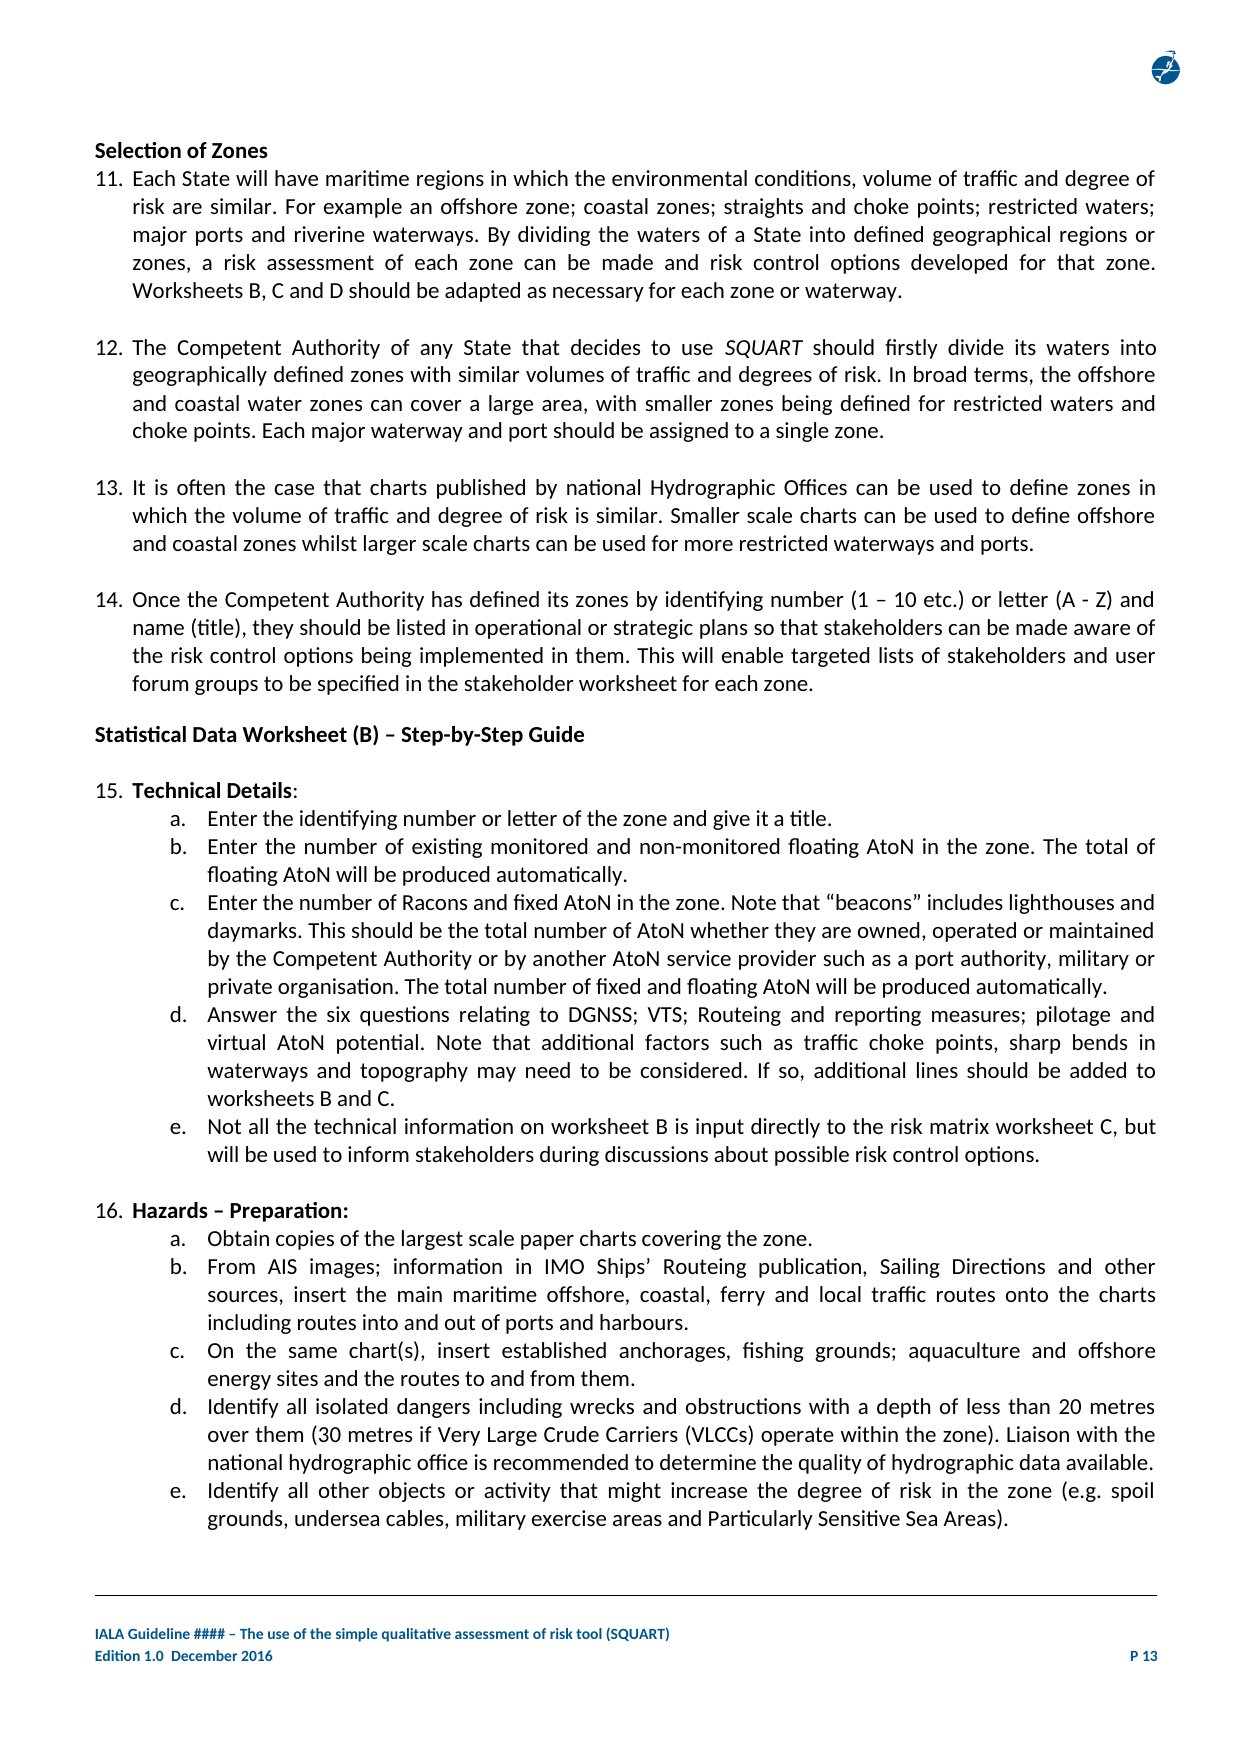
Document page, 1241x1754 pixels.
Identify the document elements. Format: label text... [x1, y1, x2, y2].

list Obtain copies of the largest scale paper charts covering the zone. [169, 1224, 1157, 1252]
list Enter the number of Racons and fixed AtoN in the zone. Note that “beacons” includes lighthouses and daymarks. This should be the total number of AtoN whether they are owned, operated or maintained by the Competent Authority or by another AtoN service provider such as a port authority, military or private organisation. The total number of fixed and floating AtoN will be produced automatically. [169, 888, 1157, 1000]
list Each State will have maritime regions in which the environmental conditions, volume of traffic and degree of risk are similar. For example an offshore zone; coastal zones; straights and choke points; restricted waters; major ports and riverine waterways. By dividing the waters of a State into defined geographical regions or zones, a risk assessment of each zone can be made and risk control options developed for that zone. Worksheets B, C and D should be adapted as necessary for each zone or waterway. [94, 164, 1157, 304]
list Identify all other objects or activity that might increase the degree of risk in the zone (e.g. spoil grounds, undersea cables, military exercise areas and Particularly Sensitive Sea Areas). [169, 1476, 1157, 1532]
text Selection of Zones [94, 136, 1157, 164]
text Statistical Data Worksheet (B) – Step-by-Step Guide [94, 720, 1157, 748]
list Answer the six questions relating to DGNSS; VTS; Routeing and reporting measures; pilotage and virtual AtoN potential. Note that additional factors such as traffic choke points, sharp bends in waterways and topography may need to be considered. If so, additional lines should be added to worksheets B and C. [169, 1000, 1157, 1112]
list Hazards – Preparation: [94, 1196, 1157, 1224]
list It is often the case that charts published by national Hydrographic Offices can be used to define zones in which the volume of traffic and degree of risk is similar. Smaller scale charts can be used to define offshore and coastal zones whilst larger scale charts can be used for more restricted waterways and ports. [94, 473, 1157, 557]
list Enter the number of existing monitored and non-monitored floating AtoN in the zone. The total of floating AtoN will be produced automatically. [169, 832, 1157, 888]
list The Competent Authority of any State that decides to use SQUART should firstly divide its waters into geographically defined zones with similar volumes of traffic and degrees of risk. In broad terms, the offshore and coastal water zones can cover a large area, with smaller zones being defined for restricted waters and choke points. Each major waterway and port should be assigned to a single zone. [94, 333, 1157, 445]
list Enter the identifying number or letter of the zone and give it a title. [169, 804, 1157, 832]
list From AIS images; information in IMO Ships’ Routeing publication, Sailing Directions and other sources, insert the main maritime offshore, coastal, ferry and local traffic routes onto the charts including routes into and out of ports and harbours. [169, 1252, 1157, 1336]
picture [1120, 0, 1239, 119]
list Identify all isolated dangers including wrecks and obstructions with a depth of less than 20 metres over them (30 metres if Very Large Crude Carriers (VLCCs) operate within the zone). Liaison with the national hydrographic office is recommended to determine the quality of hydrographic data available. [169, 1392, 1157, 1476]
list Not all the technical information on worksheet B is input directly to the risk matrix worksheet C, but will be used to inform stakeholders during discussions about possible risk control options. [169, 1112, 1157, 1168]
list Technical Details: [94, 776, 1157, 804]
list Once the Competent Authority has defined its zones by identifying number (1 – 10 etc.) or letter (A - Z) and name (title), they should be listed in operational or strategic plans so that stakeholders can be made aware of the risk control options being implemented in them. This will enable targeted lists of stakeholders and user forum groups to be specified in the stakeholder worksheet for each zone. [94, 585, 1157, 697]
list On the same chart(s), insert established anchorages, fishing grounds; aquaculture and offshore energy sites and the routes to and from them. [169, 1336, 1157, 1392]
